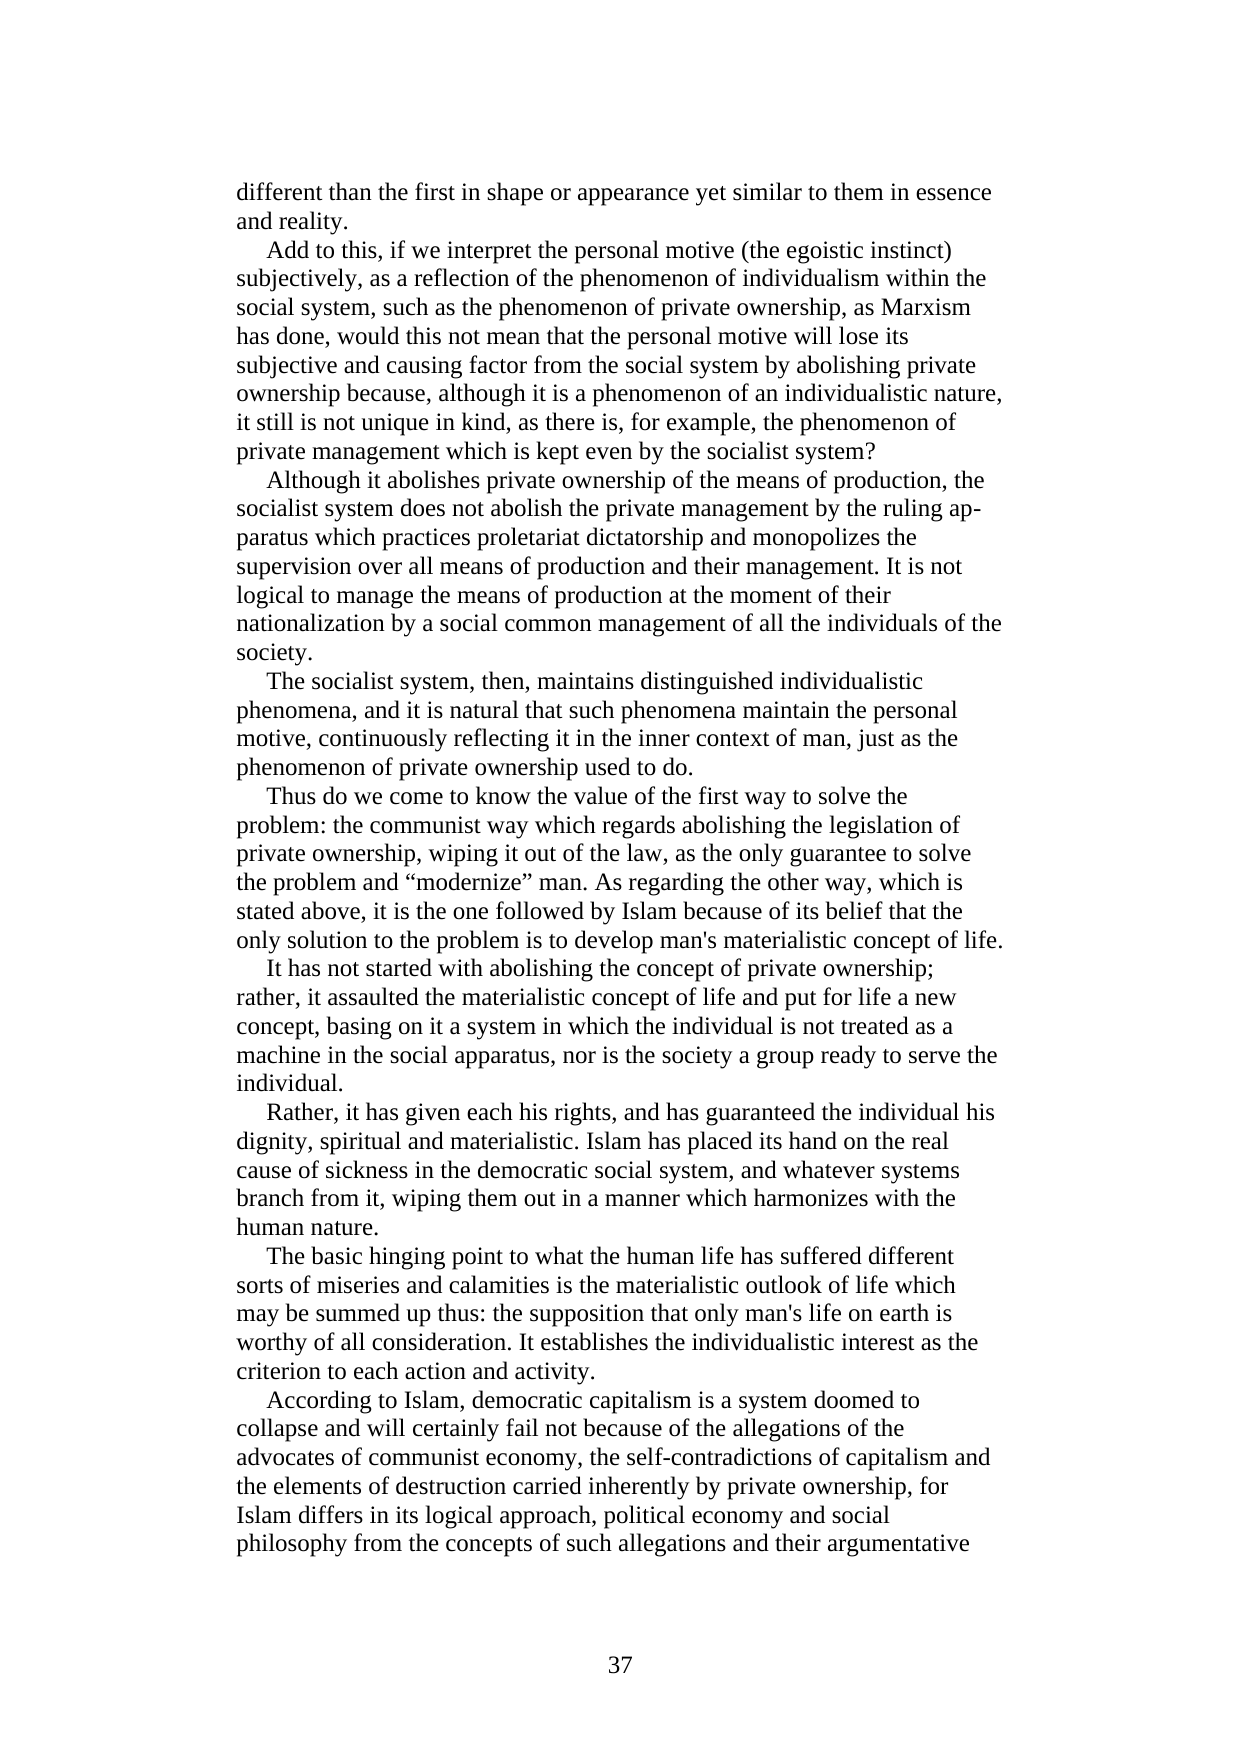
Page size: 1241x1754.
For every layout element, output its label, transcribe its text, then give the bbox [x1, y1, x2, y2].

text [236, 1385, 1004, 1557]
text Although it abolishes private ownership of the means of production, the socialist system does not abolish the private management by the ruling ap­paratus which practices proletariat dictatorship and monopolizes the supervision over all means of pro­duction and their management. It is not logical to manage the means of production at the moment of their nationalization by a social common manage­ment of all the individuals of the society. [236, 465, 1004, 666]
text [236, 177, 1004, 235]
text The basic hinging point to what the human life has suffered different sorts of miseries and calamities is the materialistic outlook of life which may be summed up thus: the supposition that only man's life on earth is worthy of all consideration. It establishes the indiv­idualistic interest as the criterion to each action and activity. [236, 1241, 1004, 1385]
text Thus do we come to know the value of the first way to solve the problem: the communist way which regards abolishing the legislation of private ownership, wiping it out of the law, as the only guarantee to solve the problem and “modernize” man. As regarding the other way, which is stated above, it is the one followed by Islam because of its belief that the only solution to the problem is to develop man's materialistic concept of life. [236, 781, 1004, 953]
text It has not started with abolishing the concept of private ownership; rather, it assaulted the materialistic concept of life and put for life a new concept, basing on it a system in which the individual is not treated as a machine in the social apparatus, nor is the society a group ready to serve the individual. [236, 953, 1004, 1097]
text The social­ist system, then, maintains distinguished individual­istic phenomena, and it is natural that such phe­nomena maintain the personal motive, continuously reflecting it in the inner context of man, just as the phenomenon of private ownership used to do. [236, 666, 1004, 781]
text Add to this, if we interpret the personal motive (the egoistic instinct) subjectively, as a reflection of the phenomenon of individualism within the social system, such as the phenomenon of private owner­ship, as Marxism has done, would this not mean that the personal motive will lose its subjective and causing factor from the social system by abolishing private ownership because, although it is a phenomenon of an individualistic nature, it still is not unique in kind, as there is, for example, the phenomenon of private management which is kept even by the socialist sys­tem? [236, 235, 1004, 465]
text Rather, it has given each his rights, and has guaranteed the individual his dignity, spiritual and materialistic. Islam has placed its hand on the real cause of sickness in the democratic social system, and whatever systems branch from it, wiping them out in a manner which harmonizes with the human nature. [236, 1097, 1004, 1241]
